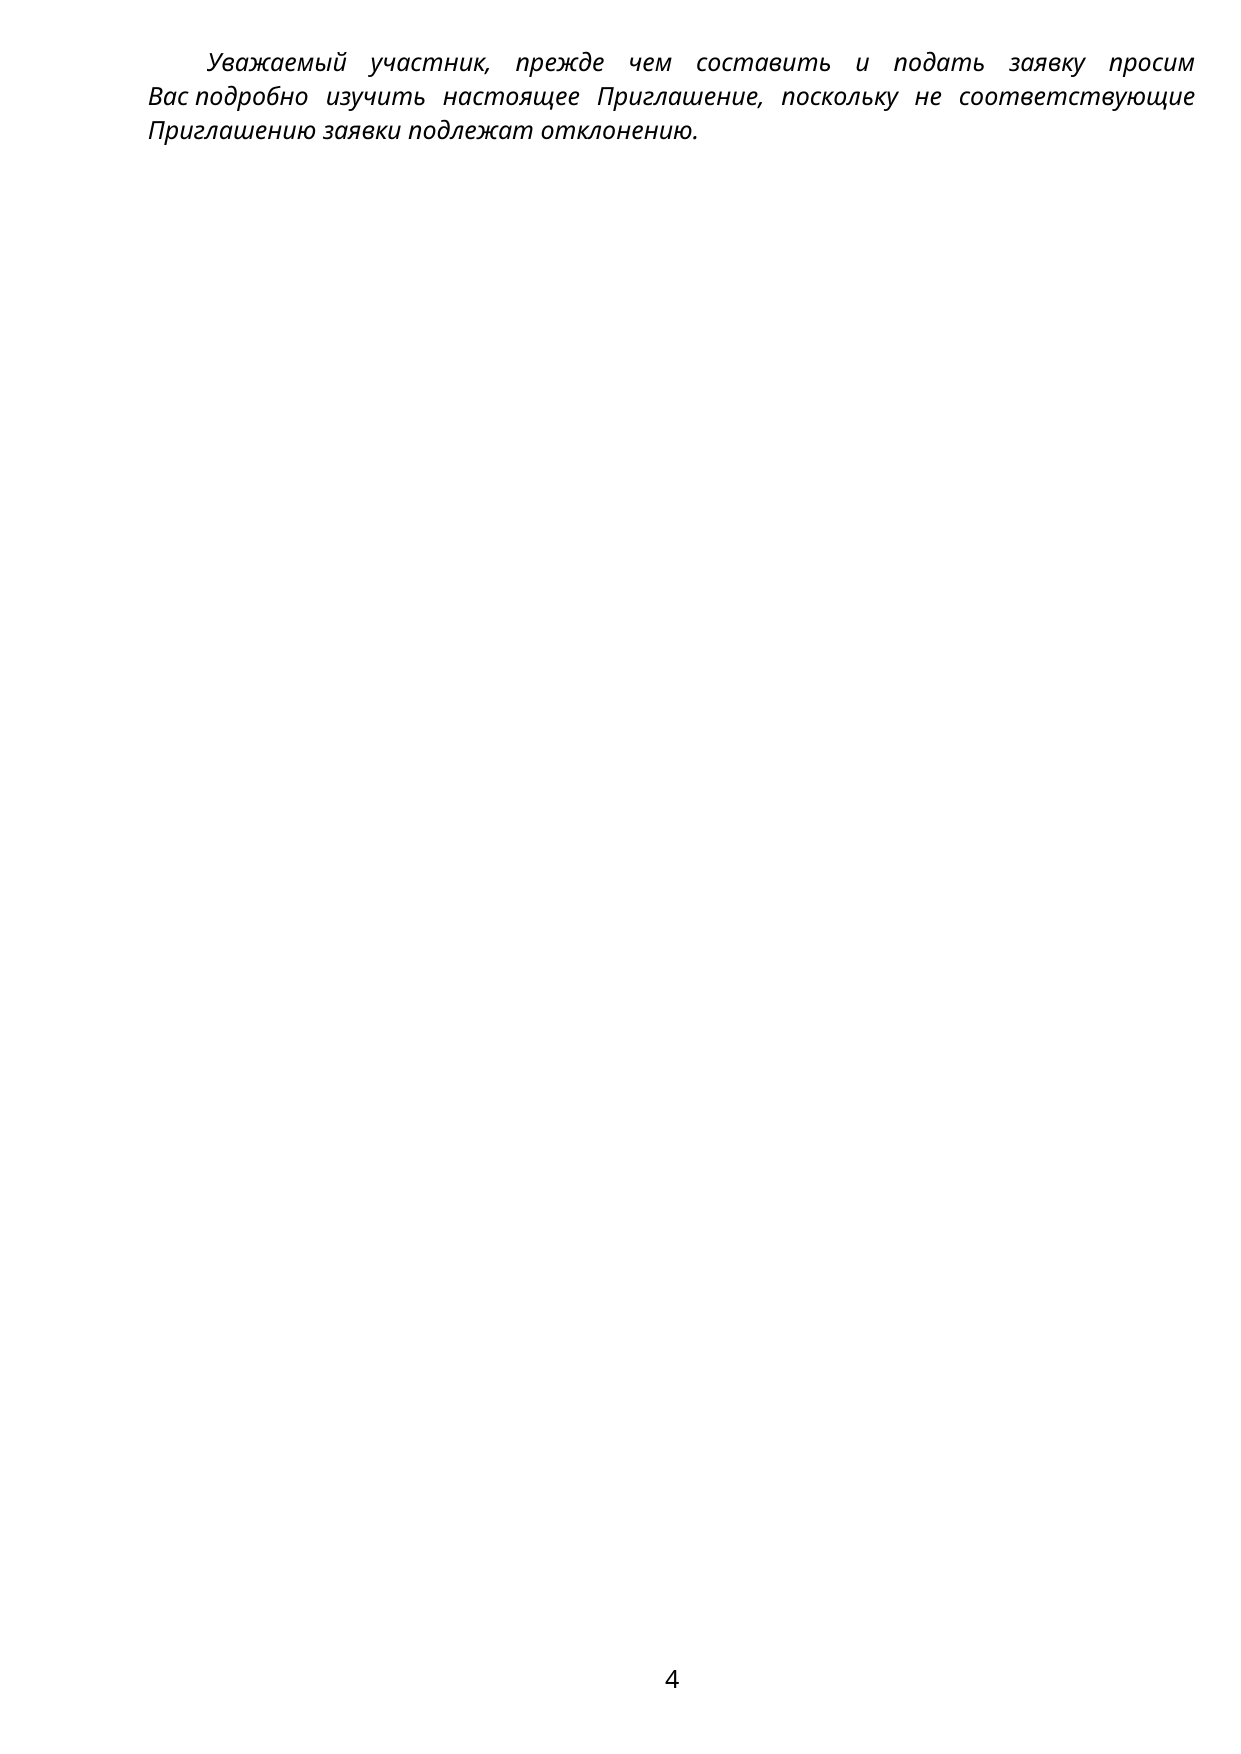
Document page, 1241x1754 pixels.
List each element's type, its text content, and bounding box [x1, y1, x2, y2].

text Уважаемый участник, прежде чем составить и подать заявку просим Вас подробно изучить настоящее Приглашение, поскольку не соответствующие Приглашению заявки подлежат отклонению. [148, 44, 1196, 147]
